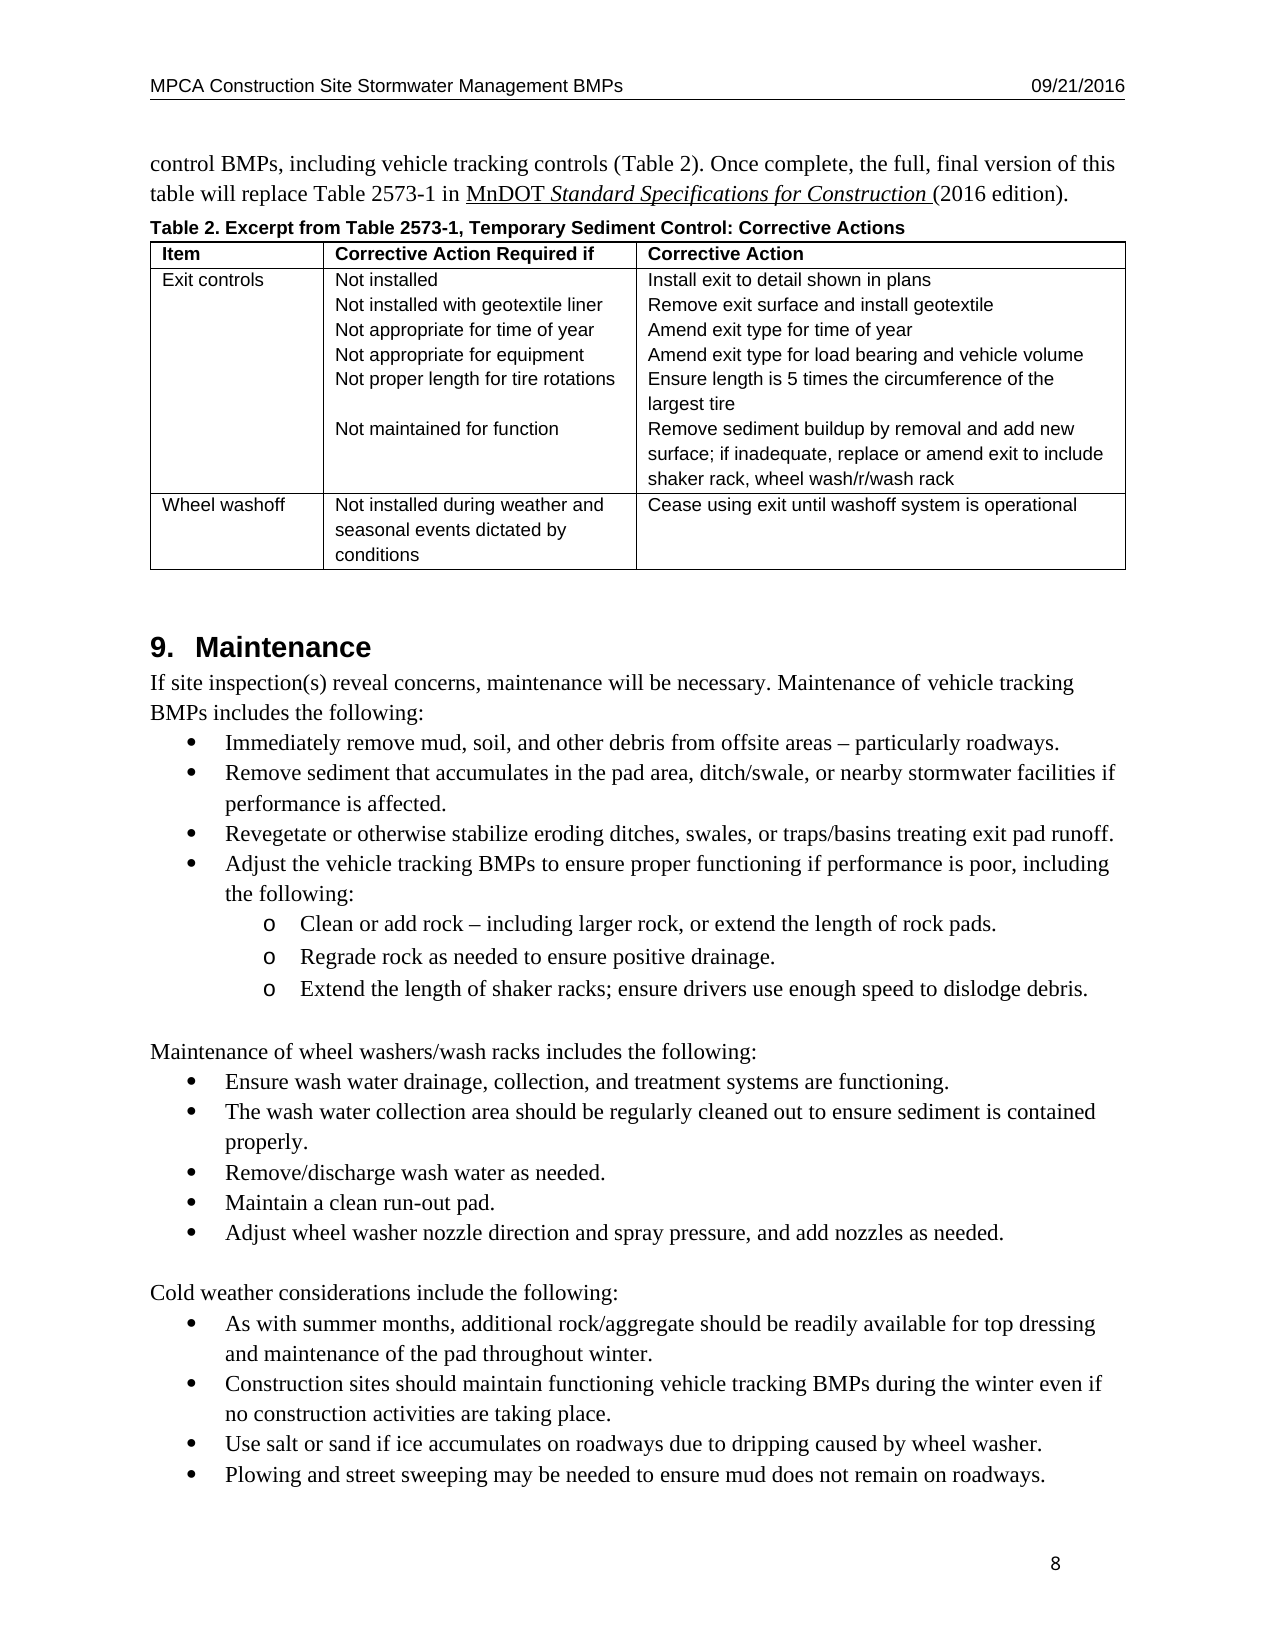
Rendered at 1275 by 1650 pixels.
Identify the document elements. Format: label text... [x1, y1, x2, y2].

list Remove sediment that accumulates in the pad area, ditch/swale, or nearby stormwater facilities if performance is affected. [187, 759, 1125, 816]
list Maintain a clean run-out pad. [187, 1189, 1125, 1215]
table_cell Not installed during weather and seasonal events dictated by conditions [324, 494, 636, 569]
table_cell Wheel washoff [151, 494, 323, 569]
list Revegetate or otherwise stabilize eroding ditches, swales, or traps/basins treating exit pad runoff. [187, 820, 1125, 846]
table_cell Cease using exit until washoff system is operational [637, 494, 1125, 569]
subtitle Maintenance [150, 630, 1125, 664]
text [150, 150, 1125, 207]
list Extend the length of shaker racks; ensure drivers use enough speed to dislodge debris. [262, 975, 1125, 1003]
list Regrade rock as needed to ensure positive drainage. [262, 943, 1125, 971]
list Adjust wheel washer nozzle direction and spray pressure, and add nozzles as needed. [187, 1219, 1125, 1245]
text Maintenance of wheel washers/wash racks includes the following: [150, 1038, 1125, 1064]
table_header Corrective Action Required if [324, 243, 636, 268]
text Table 2. Excerpt from Table 2573-1, Temporary Sediment Control: Corrective Actions [150, 217, 1125, 238]
list As with summer months, additional rock/aggregate should be readily available for top dressing and maintenance of the pad throughout winter. [187, 1310, 1125, 1366]
list Ensure wash water drainage, collection, and treatment systems are functioning. [187, 1068, 1125, 1094]
list The wash water collection area should be regularly cleaned out to ensure sediment is contained properly. [187, 1098, 1125, 1155]
text If site inspection(s) reveal concerns, maintenance will be necessary. Maintenance of vehicle tracking BMPs includes the following: [150, 669, 1125, 725]
list Plowing and street sweeping may be needed to ensure mud does not remain on roadways. [187, 1461, 1125, 1487]
list Use salt or sand if ice accumulates on roadways due to dripping caused by wheel washer. [187, 1431, 1125, 1457]
text Cold weather considerations include the following: [150, 1279, 1125, 1306]
table_cell Not installed Not installed with geotextile liner Not appropriate for time of year Not appropriate for equipment Not proper length for tire rotations Not maintained for function [324, 269, 636, 493]
list Construction sites should maintain functioning vehicle tracking BMPs during the winter even if no construction activities are taking place. [187, 1370, 1125, 1427]
list Clean or add rock – including larger rock, or extend the length of rock pads. [262, 910, 1125, 939]
list Adjust the vehicle tracking BMPs to ensure proper functioning if performance is poor, including the following: [187, 850, 1125, 907]
table_header Item [151, 243, 323, 268]
list Remove/discharge wash water as needed. [187, 1159, 1125, 1185]
list Immediately remove mud, soil, and other debris from offsite areas – particularly roadways. [187, 729, 1125, 756]
table_header Corrective Action [637, 243, 1125, 268]
table_cell Exit controls [151, 269, 323, 493]
table_cell Install exit to detail shown in plans Remove exit surface and install geotextile Amend exit type for time of year Amend exit type for load bearing and vehicle volume Ensure length is 5 times the circumference of the largest tire Remove sediment buildup by removal and add new surface; if inadequate, replace or amend exit to include shaker rack, wheel wash/r/wash rack [637, 269, 1125, 493]
